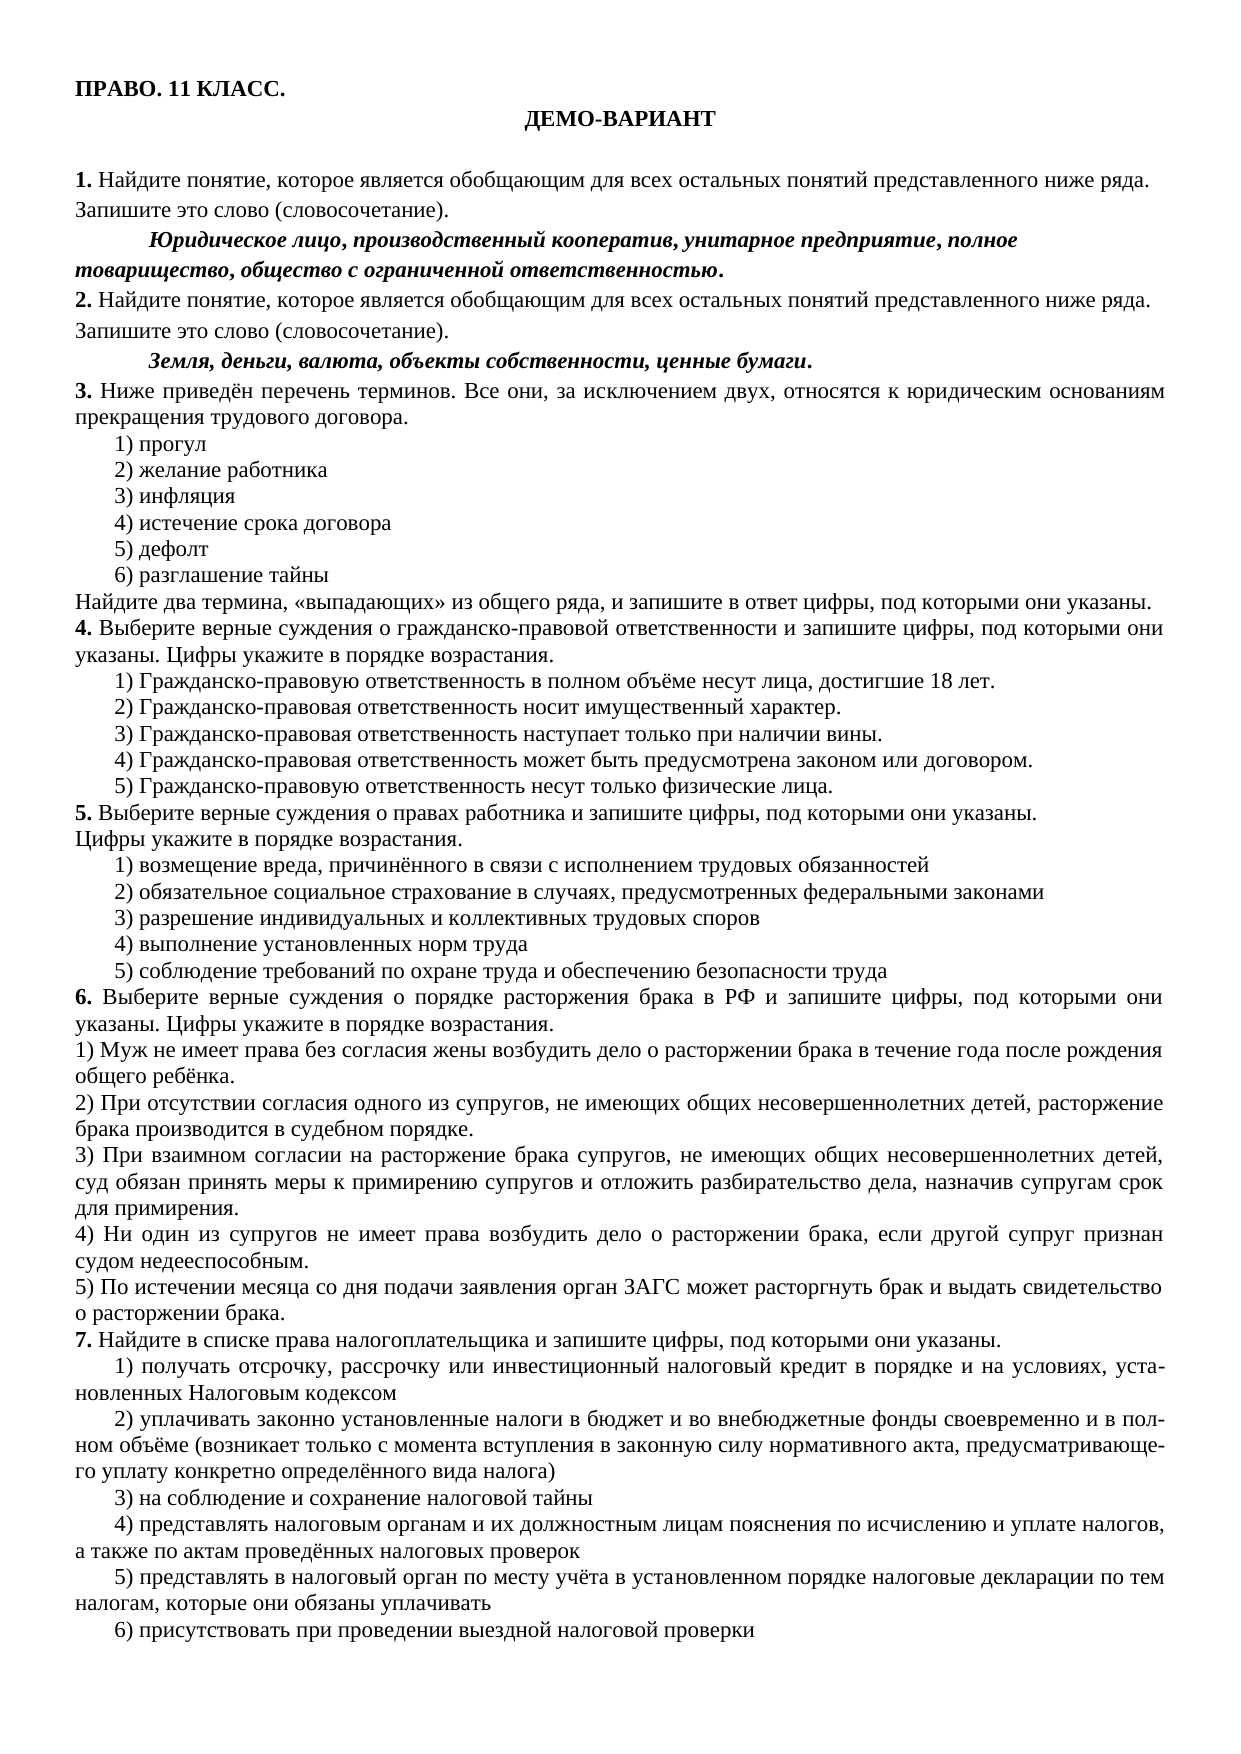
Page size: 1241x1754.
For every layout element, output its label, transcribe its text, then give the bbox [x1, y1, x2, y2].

text 4) выполнение установленных норм труда [75, 931, 1165, 957]
text 6) разглашение тайны [75, 562, 1165, 588]
text 2) Гражданско-правовая ответственность носит имущественный характер. [75, 693, 1165, 720]
text 3) При взаимном согласии на расторжение брака супругов, не имеющих общих несовершеннолетних детей, суд обязан принять меры к примирению супругов и отложить разбирательство дела, назначив супругам срок для примирения. [75, 1141, 1165, 1220]
text 1) возмещение вреда, причинённого в связи с исполнением трудовых обязанностей [75, 851, 1165, 878]
text 7. Найдите в списке права налогоплательщика и запишите цифры, под которыми они указаны. [75, 1326, 1165, 1352]
text 5) представлять в налоговый орган по месту учёта в установленном порядке налоговые декларации по тем налогам, которые они обязаны уплачивать [75, 1563, 1165, 1616]
text 4) Гражданско-правовая ответственность может быть предусмотрена законом или договором. [75, 746, 1165, 772]
text Юридическое лицо, производственный кооператив, унитарное предприятие, полное товарищество, общество с ограниченной ответственностью. [75, 226, 1165, 283]
text 3) Гражданско-правовая ответственность наступает только при наличии вины. [75, 720, 1165, 746]
text 4) истечение срока договора [75, 509, 1165, 535]
text 1) Гражданско-правовую ответственность в полном объёме несут лица, достигшие 18 лет. [75, 667, 1165, 693]
text 3) инфляция [75, 482, 1165, 509]
text 5) дефолт [75, 535, 1165, 562]
text 4) представлять налоговым органам и их должностным лицам пояснения по исчислению и уплате налогов, а также по актам проведённых налоговых проверок [75, 1510, 1165, 1563]
text 4. Выберите верные суждения о гражданско-правовой ответственности и запишите цифры, под которыми они указаны. Цифры укажите в порядке возрастания. [75, 614, 1165, 667]
text 3) на соблюдение и сохранение налоговой тайны [75, 1484, 1165, 1510]
text 5. Выберите верные суждения о правах работника и запишите цифры, под которыми они указаны. [75, 799, 1165, 825]
text Найдите два термина, «выпадающих» из общего ряда, и запишите в ответ цифры, под которыми они указаны. [75, 588, 1165, 614]
text ДЕМО-ВАРИАНТ [75, 105, 1165, 132]
text 1) прогул [75, 430, 1165, 456]
text 1. Найдите понятие, которое является обобщающим для всех остальных понятий представленного ниже ряда. Запишите это слово (словосочетание). [75, 166, 1165, 222]
text ПРАВО. 11 КЛАСС. [75, 75, 1165, 101]
text 2) При отсутствии согласия одного из супругов, не имеющих общих несовершеннолетних детей, расторжение брака производится в судебном порядке. [75, 1089, 1165, 1141]
text 5) соблюдение требований по охране труда и обеспечению безопасности труда [75, 957, 1165, 983]
text 3. Ниже приведён перечень терминов. Все они, за исключением двух, относятся к юридическим основаниям прекращения трудового договора. [75, 377, 1165, 430]
text 5) Гражданско-правовую ответственность несут только физические лица. [75, 772, 1165, 799]
text 1) получать отсрочку, рассрочку или инвестиционный налоговый кредит в порядке и на условиях, установленных Налоговым кодексом [75, 1352, 1165, 1405]
text 6) присутствовать при проведении выездной налоговой проверки [75, 1616, 1165, 1642]
text 3) разрешение индивидуальных и коллективных трудовых споров [75, 904, 1165, 931]
text 6. Выберите верные суждения о порядке расторжения брака в РФ и запишите цифры, под которыми они указаны. Цифры укажите в порядке возрастания. [75, 983, 1165, 1036]
text Земля, деньги, валюта, объекты собственности, ценные бумаги. [75, 347, 1165, 373]
text 2) обязательное социальное страхование в случаях, предусмотренных федеральными законами [75, 878, 1165, 904]
text 2. Найдите понятие, которое является обобщающим для всех остальных понятий представленного ниже ряда. Запишите это слово (словосочетание). [75, 286, 1165, 343]
text 1) Муж не имеет права без согласия жены возбудить дело о расторжении брака в течение года после рождения общего ребёнка. [75, 1036, 1165, 1089]
text 2) уплачивать законно установленные налоги в бюджет и во внебюджетные фонды своевременно и в полном объёме (возникает только с момента вступления в законную силу нормативного акта, предусматривающего уплату конкретно определённого вида налога) [75, 1405, 1165, 1484]
text 4) Ни один из супругов не имеет права возбудить дело о расторжении брака, если другой супруг признан судом недееспособным. [75, 1220, 1165, 1273]
text Цифры укажите в порядке возрастания. [75, 825, 1165, 851]
text 5) По истечении месяца со дня подачи заявления орган ЗАГС может расторгнуть брак и выдать свидетельство о расторжении брака. [75, 1273, 1165, 1326]
text 2) желание работника [75, 456, 1165, 482]
